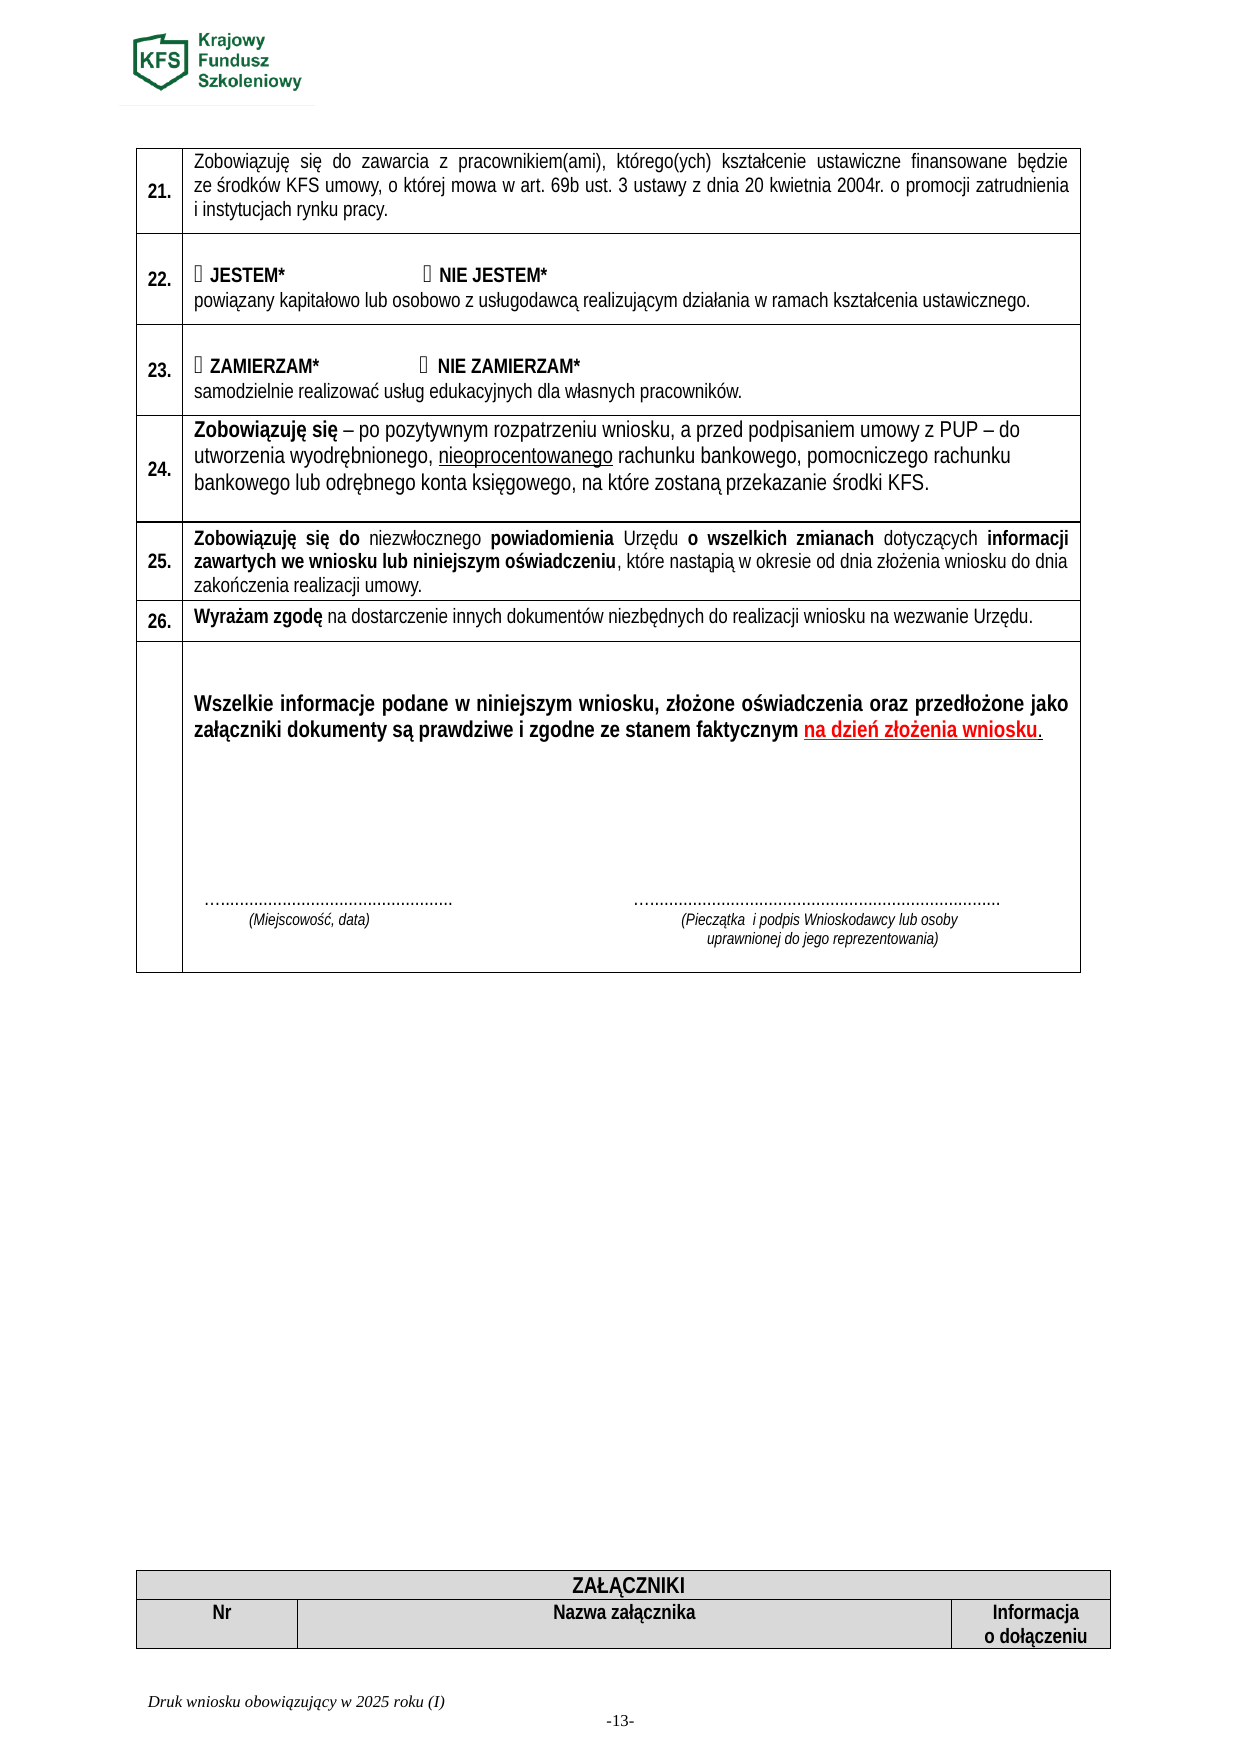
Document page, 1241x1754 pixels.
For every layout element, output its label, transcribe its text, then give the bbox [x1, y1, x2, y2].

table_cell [298, 1600, 951, 1648]
table_cell 23. [137, 325, 182, 415]
table_cell Wszelkie informacje podane w niniejszym wniosku, złożone oświadczenia oraz przedłożone jako załączniki dokumenty są prawdziwe i zgodne ze stanem faktycznym na dzień złożenia wniosku. …................................................. ….......................................................................... (Miejscowość, data) (Pieczątka i podpis Wnioskodawcy lub osoby uprawnionej do jego reprezentowania) [183, 642, 1080, 972]
table_cell Nr [137, 1600, 297, 1648]
table_header ZAŁĄCZNIKI [137, 1571, 1110, 1599]
table_cell JESTEM* NIE JESTEM* powiązany kapitałowo lub osobowo z usługodawcą realizującym działania w ramach kształcenia ustawicznego. [183, 234, 1080, 324]
table_cell Zobowiązuję się do zawarcia z pracownikiem(ami), którego(ych) kształcenie ustawiczne finansowane będzie ze środków KFS umowy, o której mowa w art. 69b ust. 3 ustawy z dnia 20 kwietnia 2004r. o promocji zatrudnienia i instytucjach rynku pracy. [183, 149, 1080, 233]
table_cell Zobowiązuję się do niezwłocznego powiadomienia Urzędu o wszelkich zmianach dotyczących informacji zawartych we wniosku lub niniejszym oświadczeniu, które nastąpią w okresie od dnia złożenia wniosku do dnia zakończenia realizacji umowy. [183, 523, 1080, 600]
table_cell 26. [137, 601, 182, 641]
table_cell 24. [137, 416, 182, 521]
picture [118, 17, 315, 106]
table_cell [137, 642, 182, 972]
table_cell 21. [137, 149, 182, 233]
table_cell ZAMIERZAM* NIE ZAMIERZAM* samodzielnie realizować usług edukacyjnych dla własnych pracowników. [183, 325, 1080, 415]
table_cell Zobowiązuję się – po pozytywnym rozpatrzeniu wniosku, a przed podpisaniem umowy z PUP – do utworzenia wyodrębnionego, nieoprocentowanego rachunku bankowego, pomocniczego rachunku bankowego lub odrębnego konta księgowego, na które zostaną przekazanie środki KFS. [183, 416, 1080, 521]
table_cell 22. [137, 234, 182, 324]
table_cell Informacja o dołączeniu [952, 1600, 1110, 1648]
table_cell Wyrażam zgodę na dostarczenie innych dokumentów niezbędnych do realizacji wniosku na wezwanie Urzędu. [183, 601, 1080, 641]
table_cell 25. [137, 523, 182, 600]
